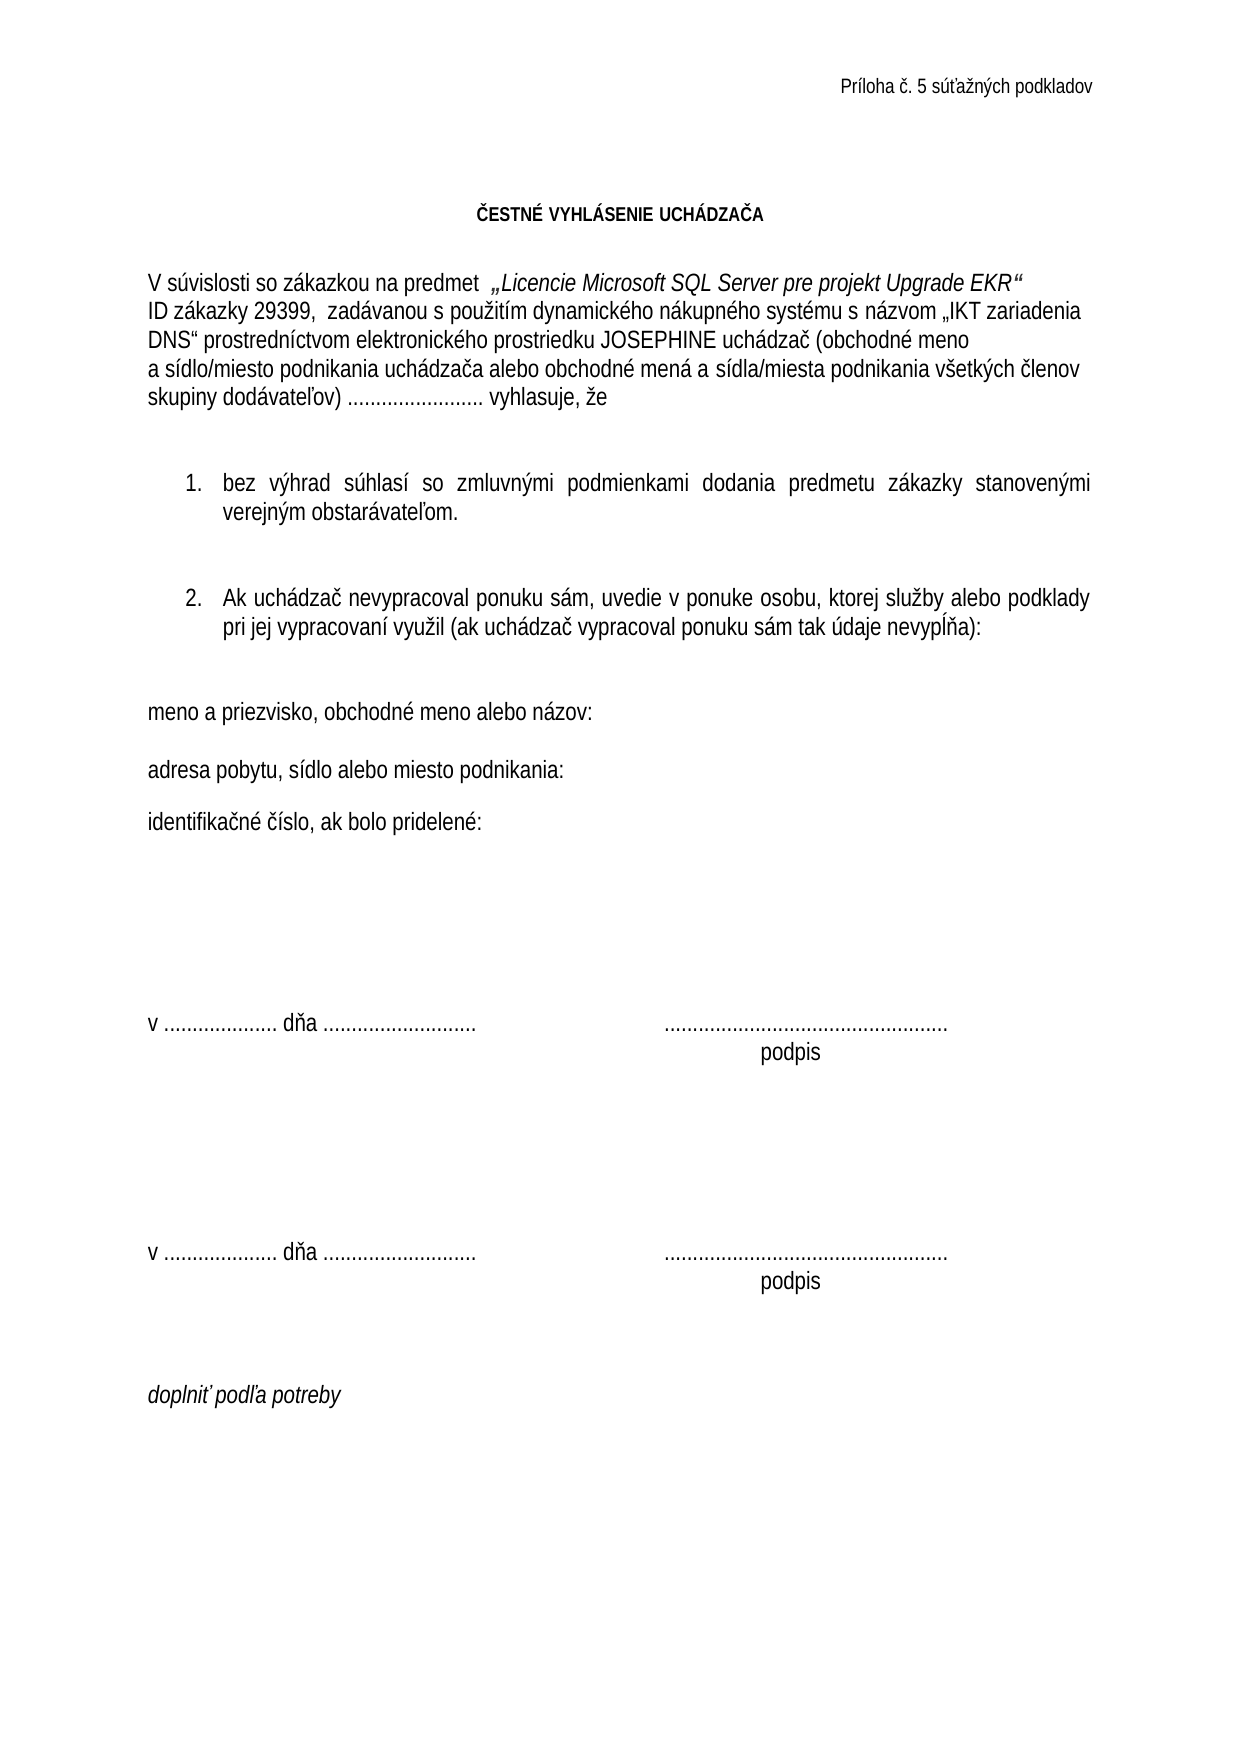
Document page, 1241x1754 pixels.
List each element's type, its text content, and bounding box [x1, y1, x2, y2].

text v .................... dňa ........................... .................................................. [148, 1008, 1093, 1036]
text V súvislosti so zákazkou na predmet „Licencie Microsoft SQL Server pre projekt Upgrade EKR“ ID zákazky 29399, zadávanou s použitím dynamického nákupného systému s názvom „IKT zariadenia DNS“ prostredníctvom elektronického prostriedku JOSEPHINE uchádzač (obchodné meno a sídlo/miesto podnikania uchádzača alebo obchodné mená a sídla/miesta podnikania všetkých členov skupiny dodávateľov) ........................ vyhlasuje, že [148, 268, 1093, 411]
list bez výhrad súhlasí so zmluvnými podmienkami dodania predmetu zákazky stanovenými verejným obstarávateľom. [185, 468, 1093, 526]
text doplniť podľa potreby [148, 1380, 1093, 1409]
text podpis [148, 1036, 1093, 1065]
text podpis [148, 1266, 1093, 1294]
text adresa pobytu, sídlo alebo miesto podnikania: [148, 755, 1093, 783]
text meno a priezvisko, obchodné meno alebo názov: [148, 697, 1093, 726]
text v .................... dňa ........................... .................................................. [148, 1237, 1093, 1266]
text identifikačné číslo, ak bolo pridelené: [148, 807, 1093, 836]
list Ak uchádzač nevypracoval ponuku sám, uvedie v ponuke osobu, ktorej služby alebo podklady pri jej vypracovaní využil (ak uchádzač vypracoval ponuku sám tak údaje nevypĺňa): [185, 583, 1093, 640]
subtitle čestné vyhlásenie uchádzača [148, 198, 1093, 227]
